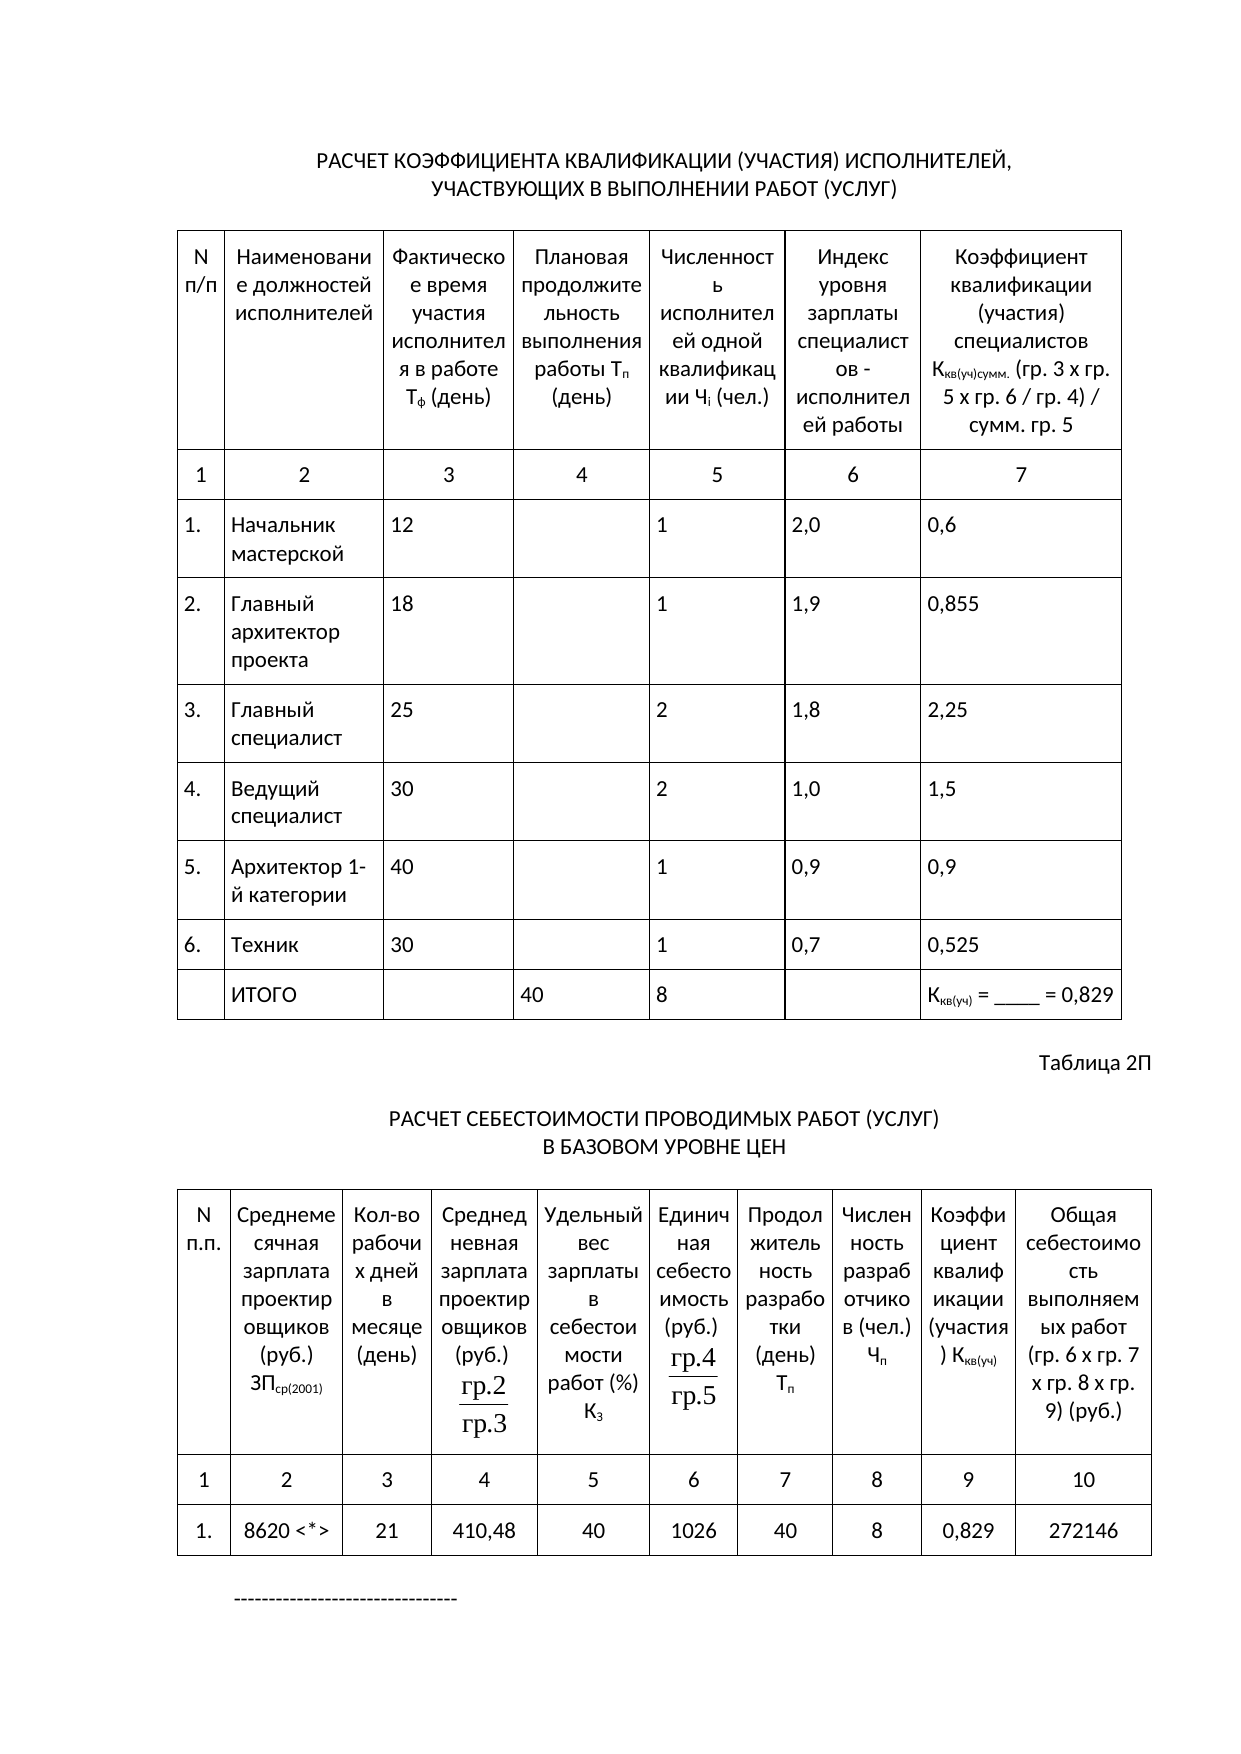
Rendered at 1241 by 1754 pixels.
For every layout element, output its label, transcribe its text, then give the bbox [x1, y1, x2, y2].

table_header Численность исполнителей одной квалификации Чi (чел.) [650, 231, 784, 449]
table_cell 8 [833, 1455, 921, 1504]
table_header Единичная себестоимость (руб.) [650, 1190, 737, 1454]
table_header Кол-во рабочих дней в месяце (день) [343, 1190, 431, 1454]
table_cell 3 [384, 450, 513, 499]
table_cell 7 [738, 1455, 832, 1504]
table_header Наименование должностей исполнителей [225, 231, 383, 449]
table_header N п.п. [178, 1190, 230, 1454]
table_cell 10 [1016, 1455, 1151, 1504]
table_cell 0,6 [921, 500, 1121, 577]
table_cell 2,25 [921, 685, 1121, 762]
table_cell 1 [650, 920, 784, 969]
table_cell Начальник мастерской [225, 500, 383, 577]
table_header Продолжительность разработки (день) Тп [738, 1190, 832, 1454]
table_cell 0,9 [921, 841, 1121, 919]
table_cell 2 [650, 685, 784, 762]
table_cell 1. [178, 1505, 230, 1554]
table_cell 4. [178, 763, 224, 840]
table_cell 0,525 [921, 920, 1121, 969]
table_cell 30 [384, 763, 513, 840]
table_cell [384, 970, 513, 1019]
table_header N п/п [178, 231, 224, 449]
table_cell 0,9 [786, 841, 920, 919]
table_cell Ккв(уч) = ____ = 0,829 [921, 970, 1121, 1019]
table_cell 1026 [650, 1505, 737, 1554]
table_header Плановая продолжительность выполнения работы Тп (день) [514, 231, 649, 449]
table_header Среднемесячная зарплата проектировщиков (руб.) ЗПср(2001) [231, 1190, 342, 1454]
table_cell [514, 500, 649, 577]
table_header Коэффициент квалификации (участия) Ккв(уч) [922, 1190, 1015, 1454]
table_header Фактическое время участия исполнителя в работе Тф (день) [384, 231, 513, 449]
table_header Среднедневная зарплата проектировщиков (руб.) [432, 1190, 537, 1454]
table_cell 5 [538, 1455, 649, 1504]
table_cell 1,9 [786, 578, 920, 684]
table_cell [514, 841, 649, 919]
table_cell [178, 970, 224, 1019]
table_cell 18 [384, 578, 513, 684]
table_cell Главный специалист [225, 685, 383, 762]
text -------------------------------- [177, 1584, 1152, 1612]
table_cell 8620 <*> [231, 1505, 342, 1554]
table_cell 1,8 [786, 685, 920, 762]
table_cell 6. [178, 920, 224, 969]
table_cell 2 [650, 763, 784, 840]
text В БАЗОВОМ УРОВНЕ ЦЕН [177, 1132, 1152, 1160]
table_cell 8 [833, 1505, 921, 1554]
table_cell 3 [343, 1455, 431, 1504]
table_cell 21 [343, 1505, 431, 1554]
table_header Численность разработчиков (чел.) Чп [833, 1190, 921, 1454]
table_cell Техник [225, 920, 383, 969]
table_cell [514, 685, 649, 762]
table_cell [514, 920, 649, 969]
table_cell 30 [384, 920, 513, 969]
table_cell 40 [514, 970, 649, 1019]
table_cell 2 [225, 450, 383, 499]
table_cell 6 [650, 1455, 737, 1504]
table_cell 1 [650, 841, 784, 919]
table_cell 1,5 [921, 763, 1121, 840]
table_cell 410,48 [432, 1505, 537, 1554]
table_cell Ведущий специалист [225, 763, 383, 840]
table_cell 1 [650, 578, 784, 684]
table_header Коэффициент квалификации (участия) специалистов Ккв(уч)сумм. (гр. 3 x гр. 5 x гр. 6 / гр. 4) / сумм. гр. 5 [921, 231, 1121, 449]
table_cell 8 [650, 970, 784, 1019]
table_cell 272146 [1016, 1505, 1151, 1554]
table_header Индекс уровня зарплаты специалистов - исполнителей работы [786, 231, 920, 449]
table_cell 0,855 [921, 578, 1121, 684]
text Таблица 2П [177, 1048, 1152, 1076]
table_cell 7 [921, 450, 1121, 499]
table_cell 2. [178, 578, 224, 684]
table_cell [514, 578, 649, 684]
table_cell 1,0 [786, 763, 920, 840]
table_cell ИТОГО [225, 970, 383, 1019]
table_cell 0,7 [786, 920, 920, 969]
table_header Общая себестоимость выполняемых работ (гр. 6 x гр. 7 x гр. 8 x гр. 9) (руб.) [1016, 1190, 1151, 1454]
table_cell 40 [538, 1505, 649, 1554]
table_cell 5. [178, 841, 224, 919]
table_cell 5 [650, 450, 784, 499]
table_cell Главный архитектор проекта [225, 578, 383, 684]
table_cell 1 [178, 1455, 230, 1504]
table_cell 2,0 [786, 500, 920, 577]
table_cell 4 [514, 450, 649, 499]
table_cell 1 [650, 500, 784, 577]
table_cell 40 [384, 841, 513, 919]
table_cell 0,829 [922, 1505, 1015, 1554]
table_cell 3. [178, 685, 224, 762]
table_cell 4 [432, 1455, 537, 1504]
table_cell 6 [786, 450, 920, 499]
table_cell 1 [178, 450, 224, 499]
table_cell [514, 763, 649, 840]
text РАСЧЕТ СЕБЕСТОИМОСТИ ПРОВОДИМЫХ РАБОТ (УСЛУГ) [177, 1104, 1152, 1132]
table_cell 9 [922, 1455, 1015, 1504]
table_header Удельный вес зарплаты в себестоимости работ (%) КЗ [538, 1190, 649, 1454]
table_cell 25 [384, 685, 513, 762]
table_cell 40 [738, 1505, 832, 1554]
table_cell 12 [384, 500, 513, 577]
table_cell 2 [231, 1455, 342, 1504]
table_cell [786, 970, 920, 1019]
table_cell Архитектор 1-й категории [225, 841, 383, 919]
table_cell 1. [178, 500, 224, 577]
text УЧАСТВУЮЩИХ В ВЫПОЛНЕНИИ РАБОТ (УСЛУГ) [177, 174, 1152, 202]
text РАСЧЕТ КОЭФФИЦИЕНТА КВАЛИФИКАЦИИ (УЧАСТИЯ) ИСПОЛНИТЕЛЕЙ, [177, 146, 1152, 174]
